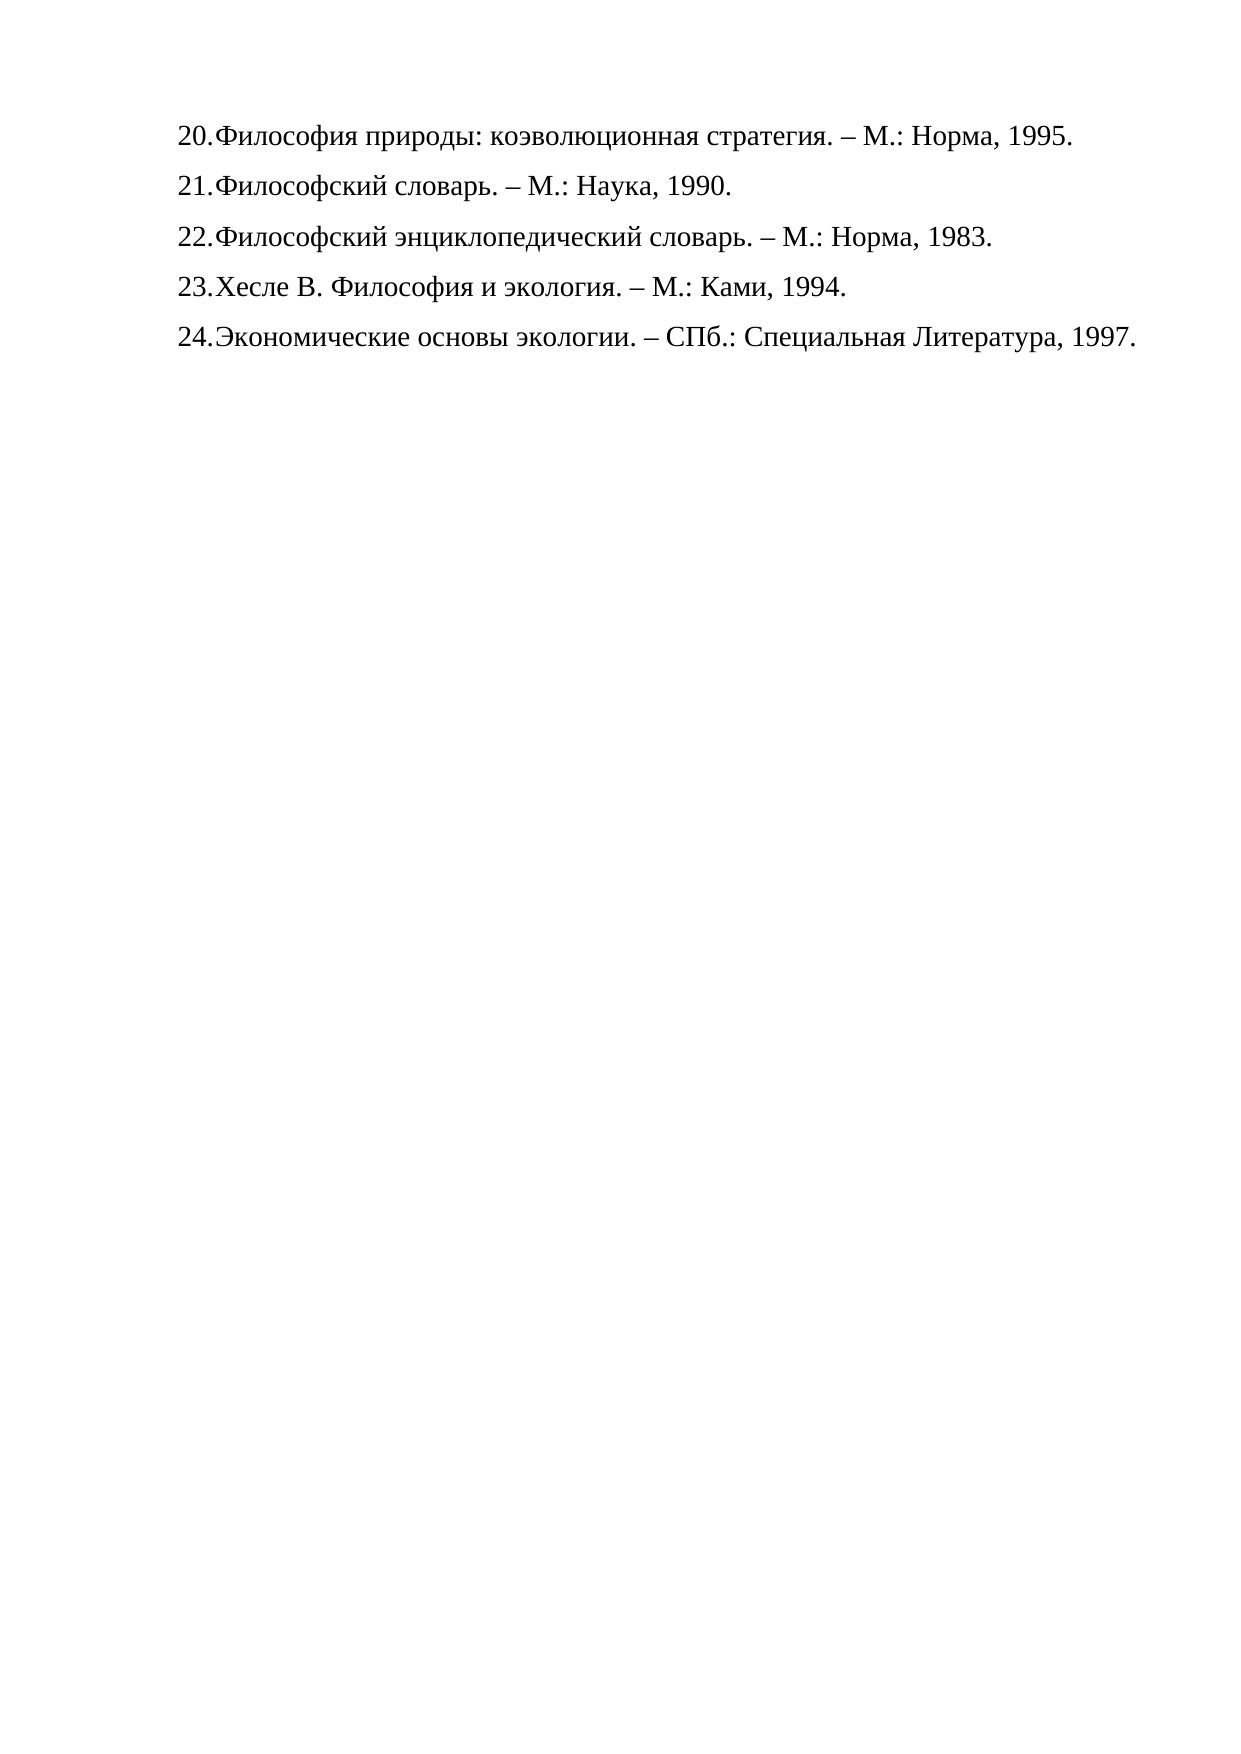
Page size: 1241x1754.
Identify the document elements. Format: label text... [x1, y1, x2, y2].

list Экономические основы экологии. – СПб.: Специальная Литература, 1997. [177, 319, 1152, 353]
list Философский энциклопедический словарь. – М.: Норма, 1983. [177, 219, 1152, 252]
list Философский словарь. – М.: Наука, 1990. [177, 168, 1152, 202]
list Философия природы: коэволюционная стратегия. – М.: Норма, 1995. [177, 118, 1152, 152]
list Хесле В. Философия и экология. – М.: Ками, 1994. [177, 269, 1152, 303]
